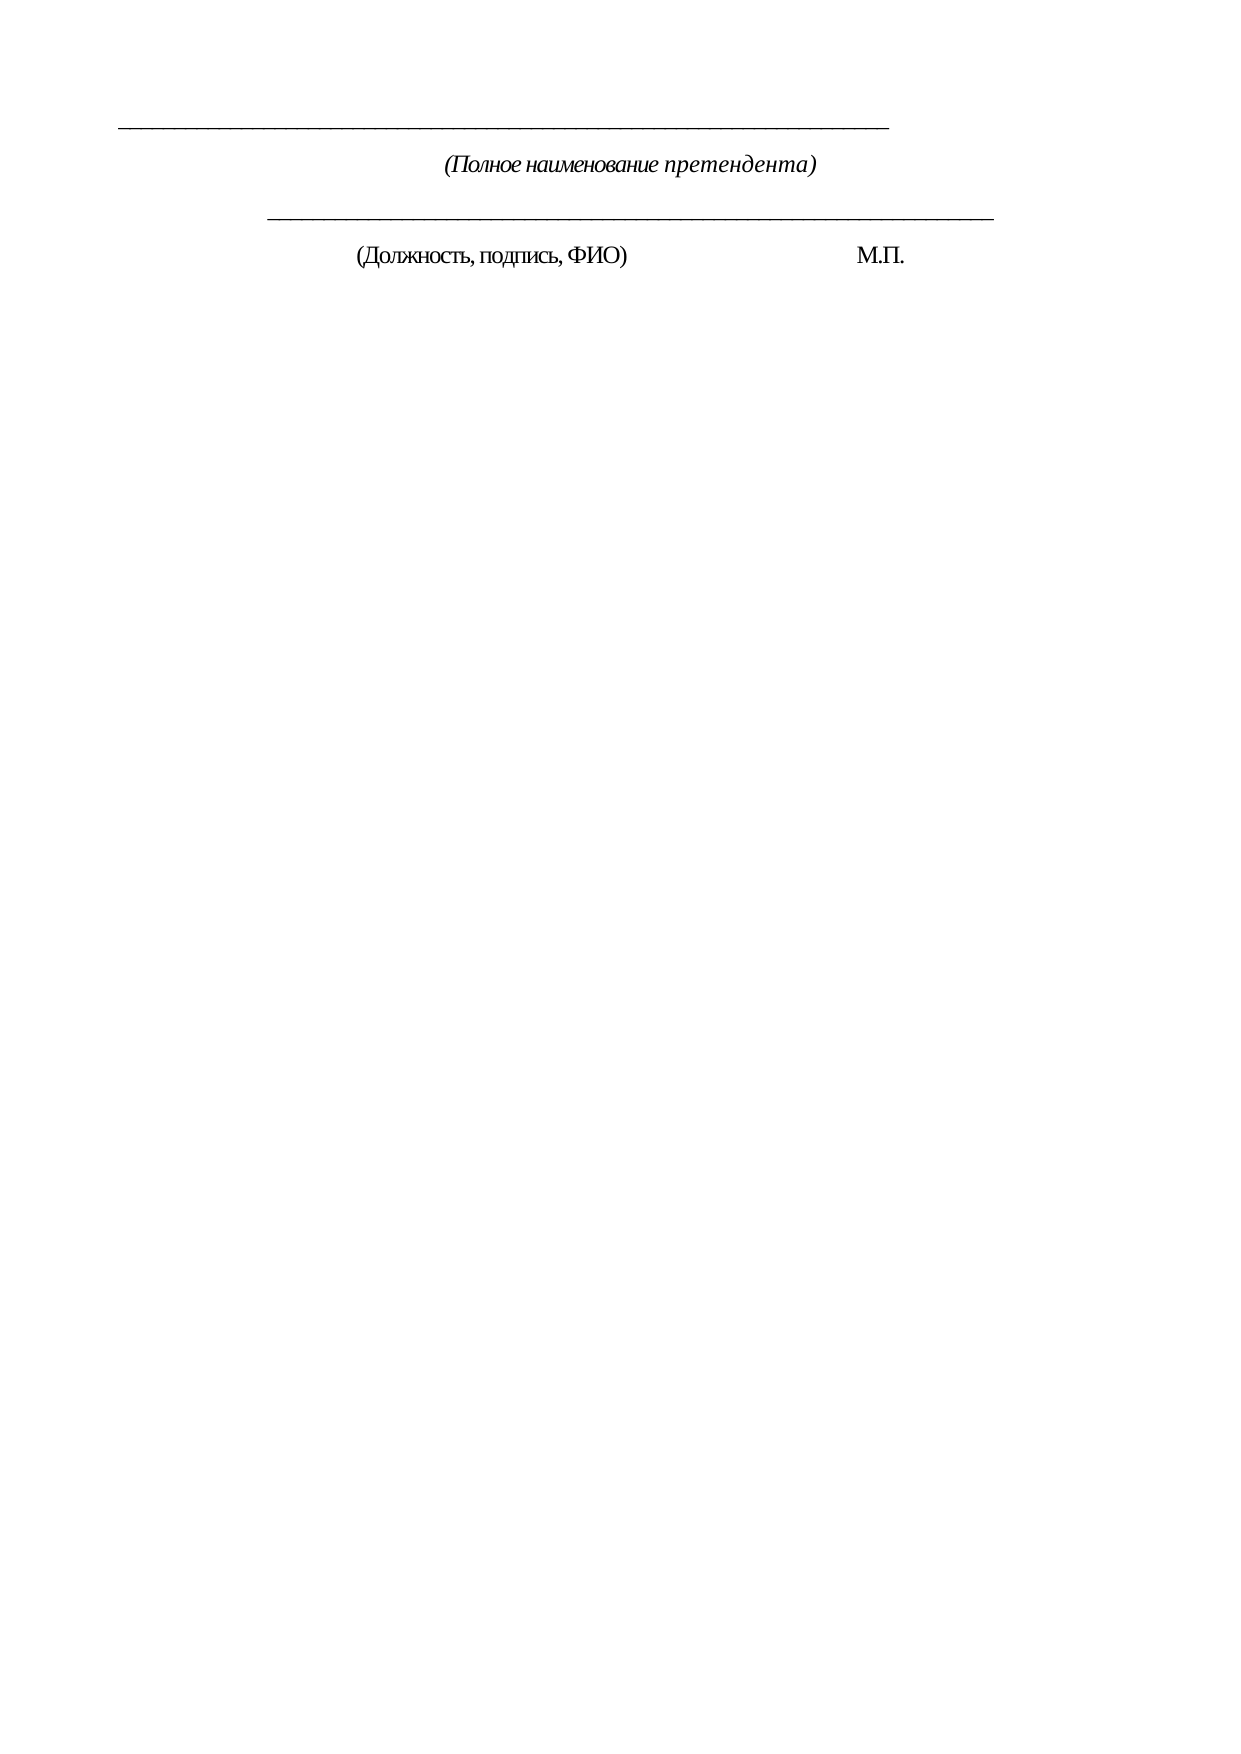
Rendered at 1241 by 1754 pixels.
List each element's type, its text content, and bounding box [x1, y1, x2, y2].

text _____________________________________________________________________ [118, 103, 1144, 132]
text (Должность, подпись, ФИО) М.П. [118, 240, 1144, 268]
text (Полное наименование претендента) [118, 149, 1144, 178]
text _________________________________________________________________ [118, 194, 1144, 223]
